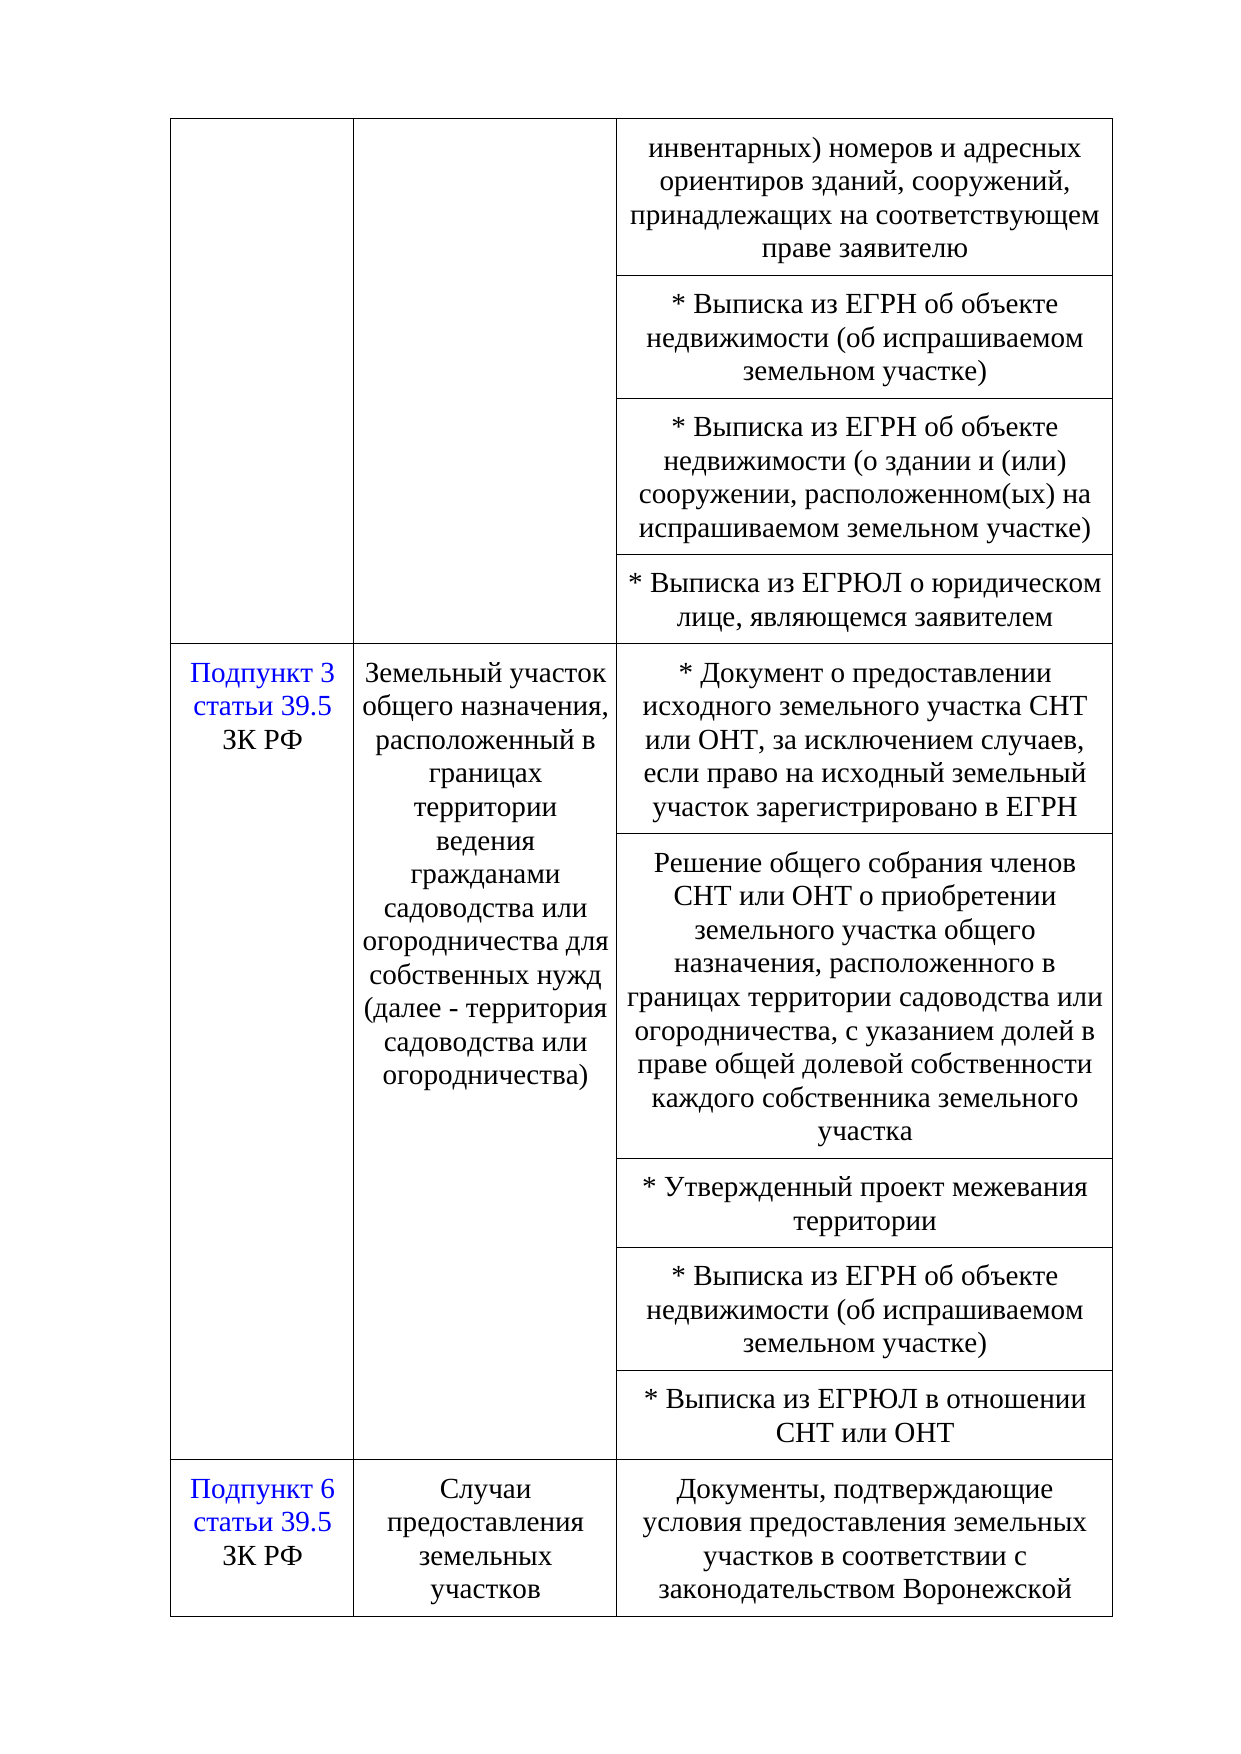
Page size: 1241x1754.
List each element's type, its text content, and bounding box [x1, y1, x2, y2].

table_cell * Выписка из ЕГРН об объекте недвижимости (об испрашиваемом земельном участке) [617, 276, 1112, 397]
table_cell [171, 1460, 353, 1616]
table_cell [354, 1460, 616, 1616]
table_cell * Выписка из ЕГРН об объекте недвижимости (об испрашиваемом земельном участке) [617, 1248, 1112, 1370]
table_cell * Выписка из ЕГРЮЛ в отношении СНТ или ОНТ [617, 1371, 1112, 1459]
table_cell * Документ о предоставлении исходного земельного участка СНТ или ОНТ, за исключением случаев, если право на исходный земельный участок зарегистрировано в ЕГРН [617, 644, 1112, 833]
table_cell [617, 119, 1112, 274]
table_cell * Выписка из ЕГРН об объекте недвижимости (о здании и (или) сооружении, расположенном(ых) на испрашиваемом земельном участке) [617, 399, 1112, 554]
table_cell * Выписка из ЕГРЮЛ о юридическом лице, являющемся заявителем [617, 555, 1112, 643]
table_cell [617, 1460, 1112, 1616]
table_cell Земельный участок общего назначения, расположенный в границах территории ведения гражданами садоводства или огородничества для собственных нужд (далее - территория садоводства или огородничества) [354, 644, 616, 1459]
table_cell Подпункт 3 статьи 39.5 ЗК РФ [171, 644, 353, 1459]
table_cell Решение общего собрания членов СНТ или ОНТ о приобретении земельного участка общего назначения, расположенного в границах территории садоводства или огородничества, с указанием долей в праве общей долевой собственности каждого собственника земельного участка [617, 834, 1112, 1157]
table_cell * Утвержденный проект межевания территории [617, 1159, 1112, 1247]
